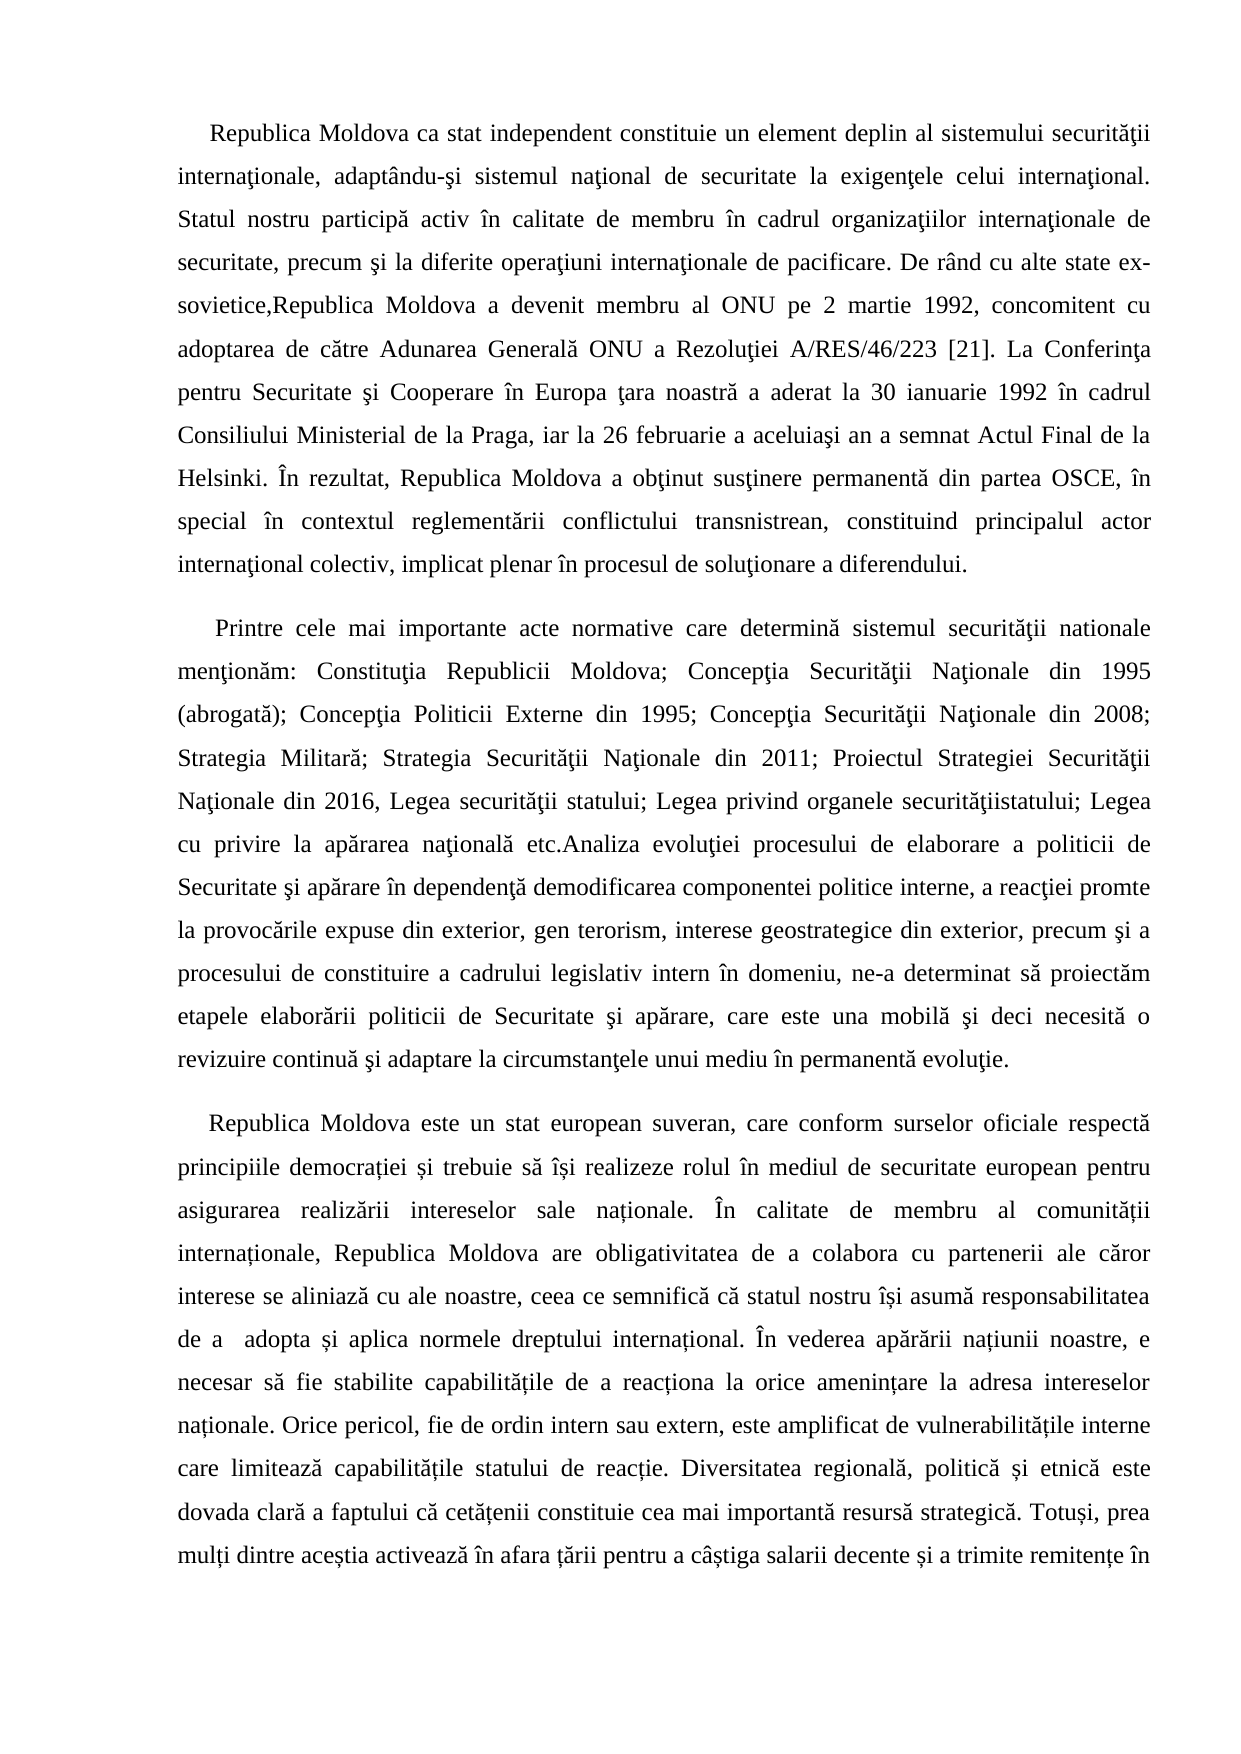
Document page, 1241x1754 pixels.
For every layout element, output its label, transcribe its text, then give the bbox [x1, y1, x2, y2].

text Republica Moldova ca stat independent constituie un element deplin al sistemului securităţii internaţionale, adaptându-şi sistemul naţional de securitate la exigenţele celui internaţional. Statul nostru participă activ în calitate de membru în cadrul organizaţiilor internaţionale de securitate, precum şi la diferite operaţiuni internaţionale de pacificare. De rând cu alte state ex-sovietice,Republica Moldova a devenit membru al ONU pe 2 martie 1992, concomitent cu adoptarea de către Adunarea Generală ONU a Rezoluţiei A/RES/46/223 [21]. La Conferinţa pentru Securitate şi Cooperare în Europa ţara noastră a aderat la 30 ianuarie 1992 în cadrul Consiliului Ministerial de la Praga, iar la 26 februarie a aceluiaşi an a semnat Actul Final de la Helsinki. În rezultat, Republica Moldova a obţinut susţinere permanentă din partea OSCE, în special în contextul reglementării conflictului transnistrean, constituind principalul actor internaţional colectiv, implicat plenar în procesul de soluţionare a diferendului. [177, 118, 1152, 578]
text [177, 1108, 1152, 1568]
text Printre cele mai importante acte normative care determină sistemul securităţii nationale menţionăm: Constituţia Republicii Moldova; Concepţia Securităţii Naţionale din 1995 (abrogată); Concepţia Politicii Externe din 1995; Concepţia Securităţii Naţionale din 2008; Strategia Militară; Strategia Securităţii Naţionale din 2011; Proiectul Strategiei Securităţii Naţionale din 2016, Legea securităţii statului; Legea privind organele securităţiistatului; Legea cu privire la apărarea naţională etc.Analiza evoluţiei procesului de elaborare a politicii de Securitate şi apărare în dependenţă demodificarea componentei politice interne, a reacţiei promte la provocările expuse din exterior, gen terorism, interese geostrategice din exterior, precum şi a procesului de constituire a cadrului legislativ intern în domeniu, ne-a determinat să proiectăm etapele elaborării politicii de Securitate şi apărare, care este una mobilă şi deci necesită o revizuire continuă şi adaptare la circumstanţele unui mediu în permanentă evoluţie. [177, 613, 1152, 1073]
